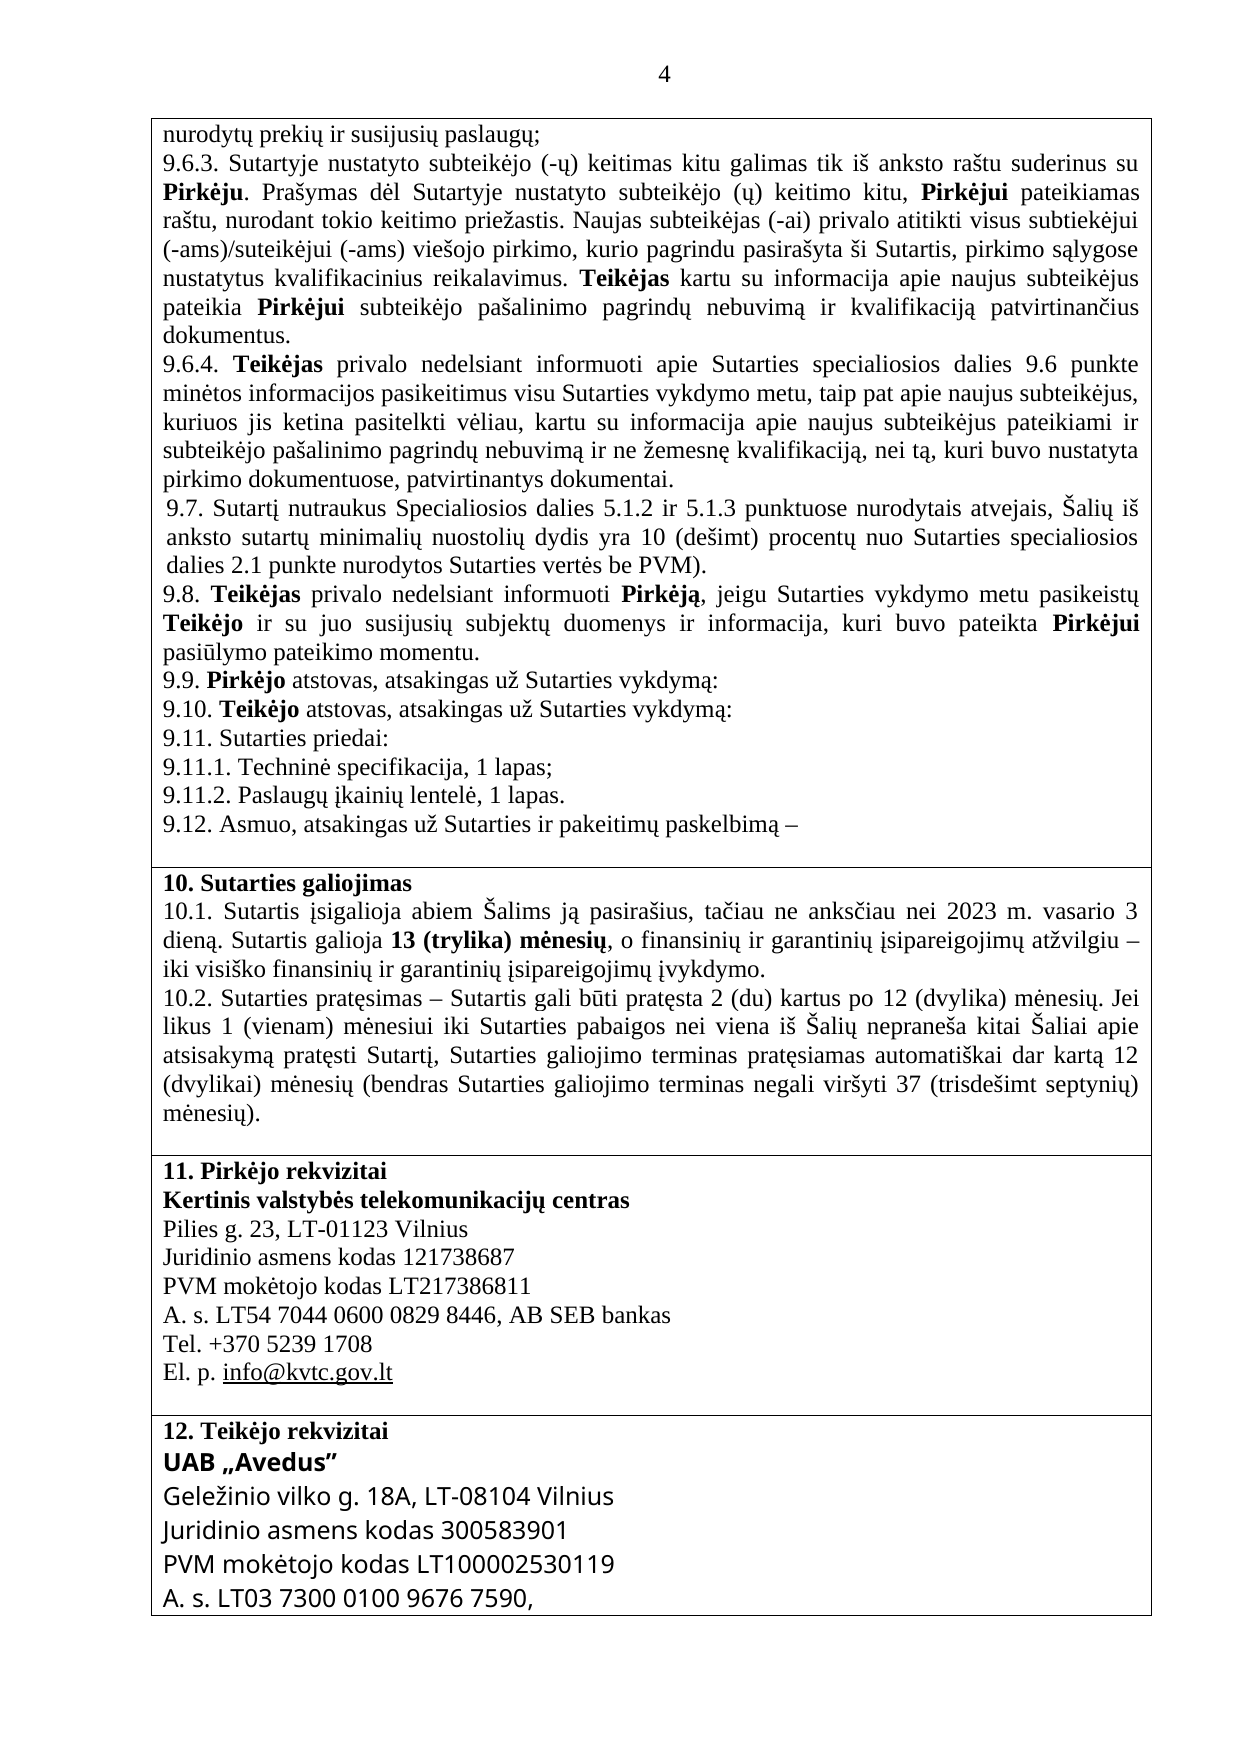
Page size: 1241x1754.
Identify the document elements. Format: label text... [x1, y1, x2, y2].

table_cell 11. Pirkėjo rekvizitai Kertinis valstybės telekomunikacijų centras Pilies g. 23, LT-01123 Vilnius Juridinio asmens kodas 121738687 PVM mokėtojo kodas LT217386811 A. s. LT54 7044 0600 0829 8446, AB SEB bankas Tel. +370 5239 1708 El. p. info@kvtc.gov.lt [152, 1156, 1151, 1415]
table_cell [152, 119, 1151, 867]
table_cell 10. Sutarties galiojimas 10.1. Sutartis įsigalioja abiem Šalims ją pasirašius, tačiau ne anksčiau nei 2023 m. vasario 3 dieną. Sutartis galioja 13 (trylika) mėnesių, o finansinių ir garantinių įsipareigojimų atžvilgiu – iki visiško finansinių ir garantinių įsipareigojimų įvykdymo. 10.2. Sutarties pratęsimas – Sutartis gali būti pratęsta 2 (du) kartus po 12 (dvylika) mėnesių. Jei likus 1 (vienam) mėnesiui iki Sutarties pabaigos nei viena iš Šalių nepraneša kitai Šaliai apie atsisakymą pratęsti Sutartį, Sutarties galiojimo terminas pratęsiamas automatiškai dar kartą 12 (dvylikai) mėnesių (bendras Sutarties galiojimo terminas negali viršyti 37 (trisdešimt septynių) mėnesių). [152, 868, 1151, 1155]
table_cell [152, 1416, 1151, 1615]
